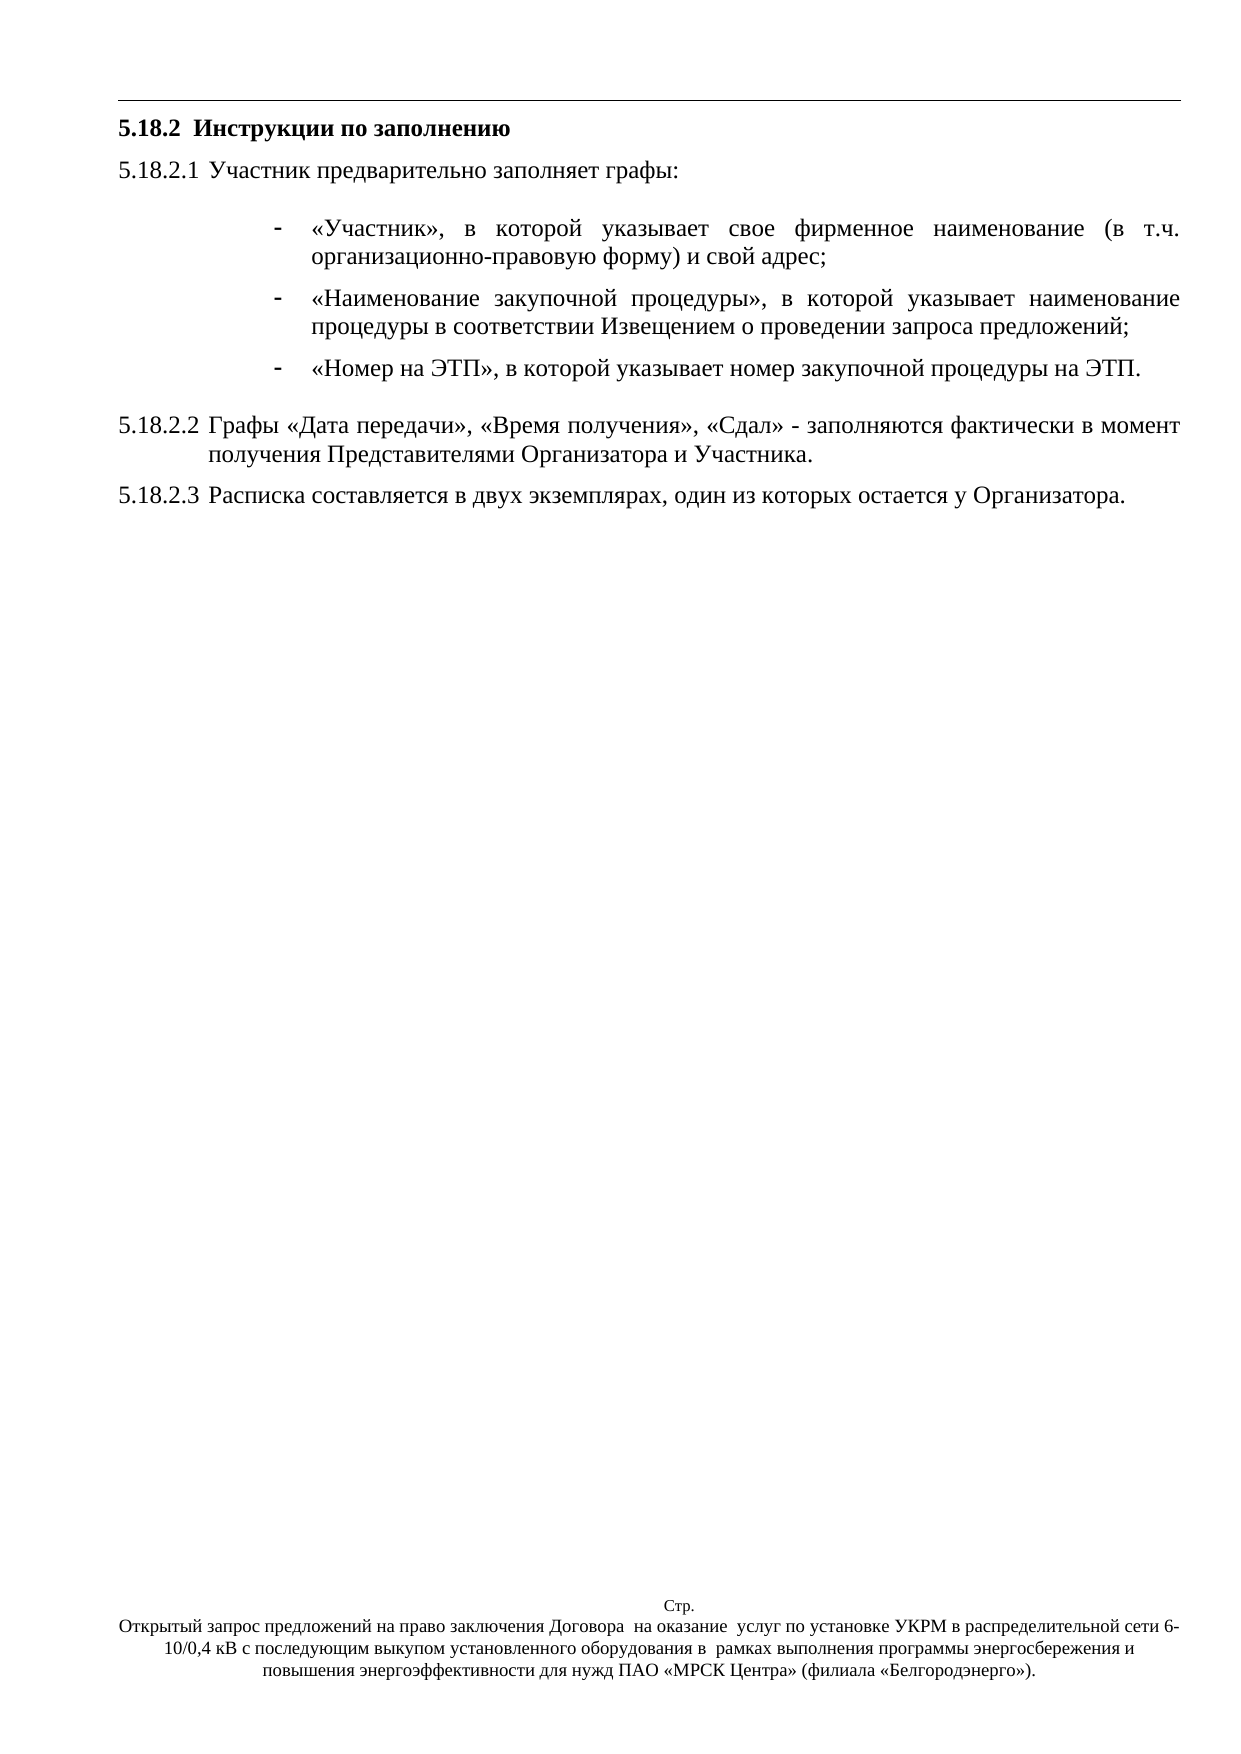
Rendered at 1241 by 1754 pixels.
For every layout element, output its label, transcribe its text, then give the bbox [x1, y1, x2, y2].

list «Номер на ЭТП», в которой указывает номер закупочной процедуры на ЭТП. [274, 353, 1181, 381]
list «Участник», в которой указывает свое фирменное наименование (в т.ч. организационно-правовую форму) и свой адрес; [274, 213, 1181, 270]
list «Наименование закупочной процедуры», в которой указывает наименование процедуры в соответствии Извещением о проведении запроса предложений; [274, 283, 1181, 340]
list Участник предварительно заполняет графы: [118, 155, 1181, 183]
list Графы «Дата передачи», «Время получения», «Сдал» - заполняются фактически в момент получения Представителями Организатора и Участника. [118, 411, 1181, 468]
list Расписка составляется в двух экземплярах, один из которых остается у Организатора. [118, 481, 1181, 509]
subtitle Инструкции по заполнению [118, 113, 1181, 142]
